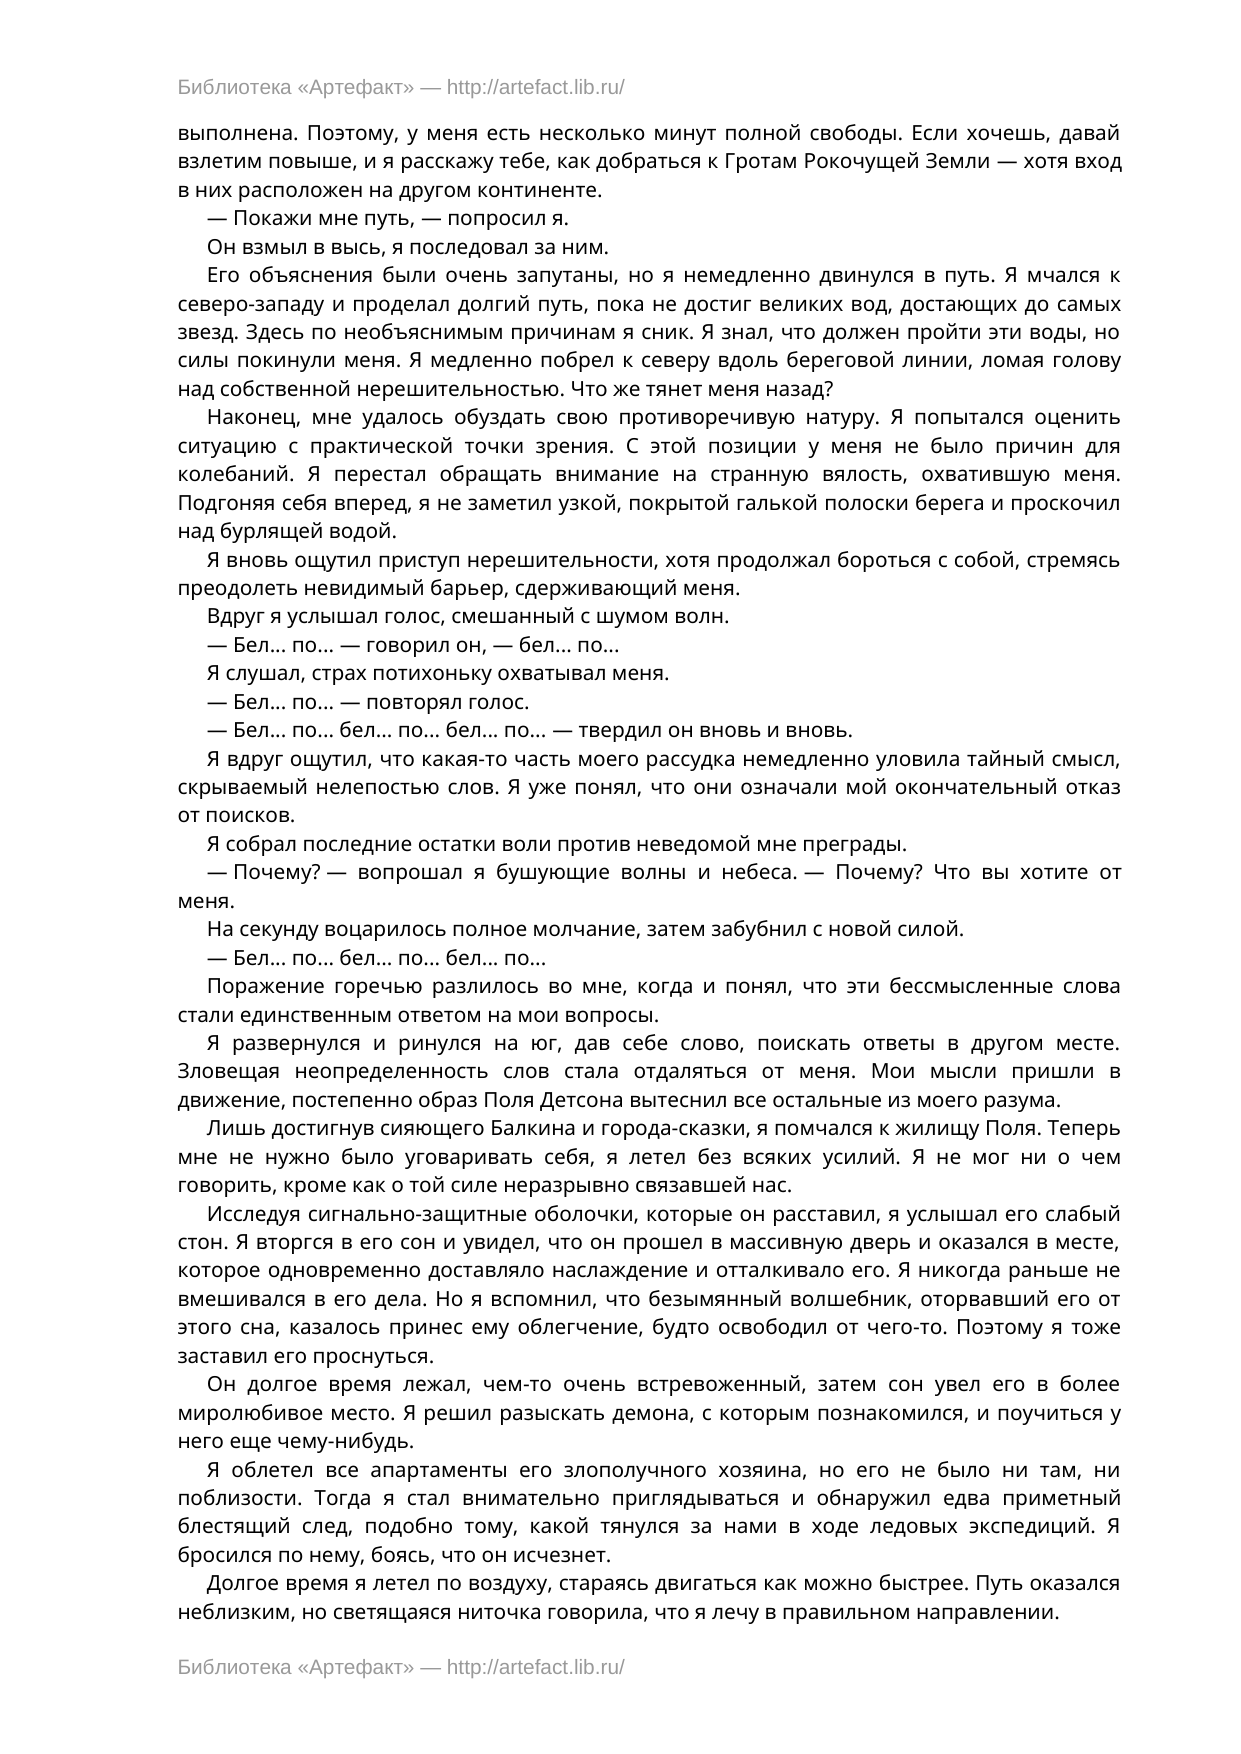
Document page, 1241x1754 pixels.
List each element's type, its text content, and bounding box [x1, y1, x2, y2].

text — Бел... по... бел... по... бел... по... — твердил он вновь и вновь. [177, 715, 1122, 744]
text Я слушал, страх потихоньку охватывал меня. [177, 658, 1122, 687]
text — Бел... по... бел... по... бел... по... [177, 943, 1122, 971]
text Я вдруг ощутил, что какая-то часть моего рассудка немедленно уловила тайный смысл, скрываемый нелепостью слов. Я уже понял, что они означали мой окончательный отказ от поисков. [177, 744, 1122, 829]
text Вдруг я услышал голос, смешанный с шумом волн. [177, 602, 1122, 630]
text Я собрал последние остатки воли против неведомой мне преграды. [177, 829, 1122, 857]
text Наконец, мне удалось обуздать свою противоречивую натуру. Я попытался оценить ситуацию с практической точки зрения. С этой позиции у меня не было причин для колебаний. Я перестал обращать внимание на странную вялость, охватившую меня. Подгоняя себя вперед, я не заметил узкой, покрытой галькой полоски берега и проскочил над бурлящей водой. [177, 402, 1122, 545]
text Он взмыл в высь, я последовал за ним. [177, 232, 1122, 260]
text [177, 118, 1122, 203]
text Лишь достигнув сияющего Балкина и города-сказки, я помчался к жилищу Поля. Теперь мне не нужно было уговаривать себя, я летел без всяких усилий. Я не мог ни о чем говорить, кроме как о той силе неразрывно связавшей нас. [177, 1113, 1122, 1199]
text Я развернулся и ринулся на юг, дав себе слово, поискать ответы в другом месте. Зловещая неопределенность слов стала отдаляться от меня. Мои мысли пришли в движение, постепенно образ Поля Детсона вытеснил все остальные из моего разума. [177, 1028, 1122, 1113]
text — Почему? — вопрошал я бушующие волны и небеса. — Почему? Что вы хотите от меня. [177, 857, 1122, 914]
text Исследуя сигнально-защитные оболочки, которые он расставил, я услышал его слабый стон. Я вторгся в его сон и увидел, что он прошел в массивную дверь и оказался в месте, которое одновременно доставляло наслаждение и отталкивало его. Я никогда раньше не вмешивался в его дела. Но я вспомнил, что безымянный волшебник, оторвавший его от этого сна, казалось принес ему облегчение, будто освободил от чего-то. Поэтому я тоже заставил его проснуться. [177, 1199, 1122, 1369]
text Я облетел все апартаменты его злополучного хозяина, но его не было ни там, ни поблизости. Тогда я стал внимательно приглядываться и обнаружил едва приметный блестящий след, подобно тому, какой тянулся за нами в ходе ледовых экспедиций. Я бросился по нему, боясь, что он исчезнет. [177, 1455, 1122, 1568]
text Он долгое время лежал, чем-то очень встревоженный, затем сон увел его в более миролюбивое место. Я решил разыскать демона, с которым познакомился, и поучиться у него еще чему-нибудь. [177, 1369, 1122, 1455]
text На секунду воцарилось полное молчание, затем забубнил с новой силой. [177, 914, 1122, 943]
text Поражение горечью разлилось во мне, когда и понял, что эти бессмысленные слова стали единственным ответом на мои вопросы. [177, 971, 1122, 1028]
text Я вновь ощутил приступ нерешительности, хотя продолжал бороться с собой, стремясь преодолеть невидимый барьер, сдерживающий меня. [177, 545, 1122, 602]
text — Бел... по... — говорил он, — бел... по... [177, 630, 1122, 658]
text — Бел... по... — повторял голос. [177, 687, 1122, 715]
text Долгое время я летел по воздуху, стараясь двигаться как можно быстрее. Путь оказался неблизким, но светящаяся ниточка говорила, что я лечу в правильном направлении. [177, 1568, 1122, 1625]
text — Покажи мне путь, — попросил я. [177, 203, 1122, 232]
text Его объяснения были очень запутаны, но я немедленно двинулся в путь. Я мчался к северо-западу и проделал долгий путь, пока не достиг великих вод, достающих до самых звезд. Здесь по необъяснимым причинам я сник. Я знал, что должен пройти эти воды, но силы покинули меня. Я медленно побрел к северу вдоль береговой линии, ломая голову над собственной нерешительностью. Что же тянет меня назад? [177, 260, 1122, 402]
